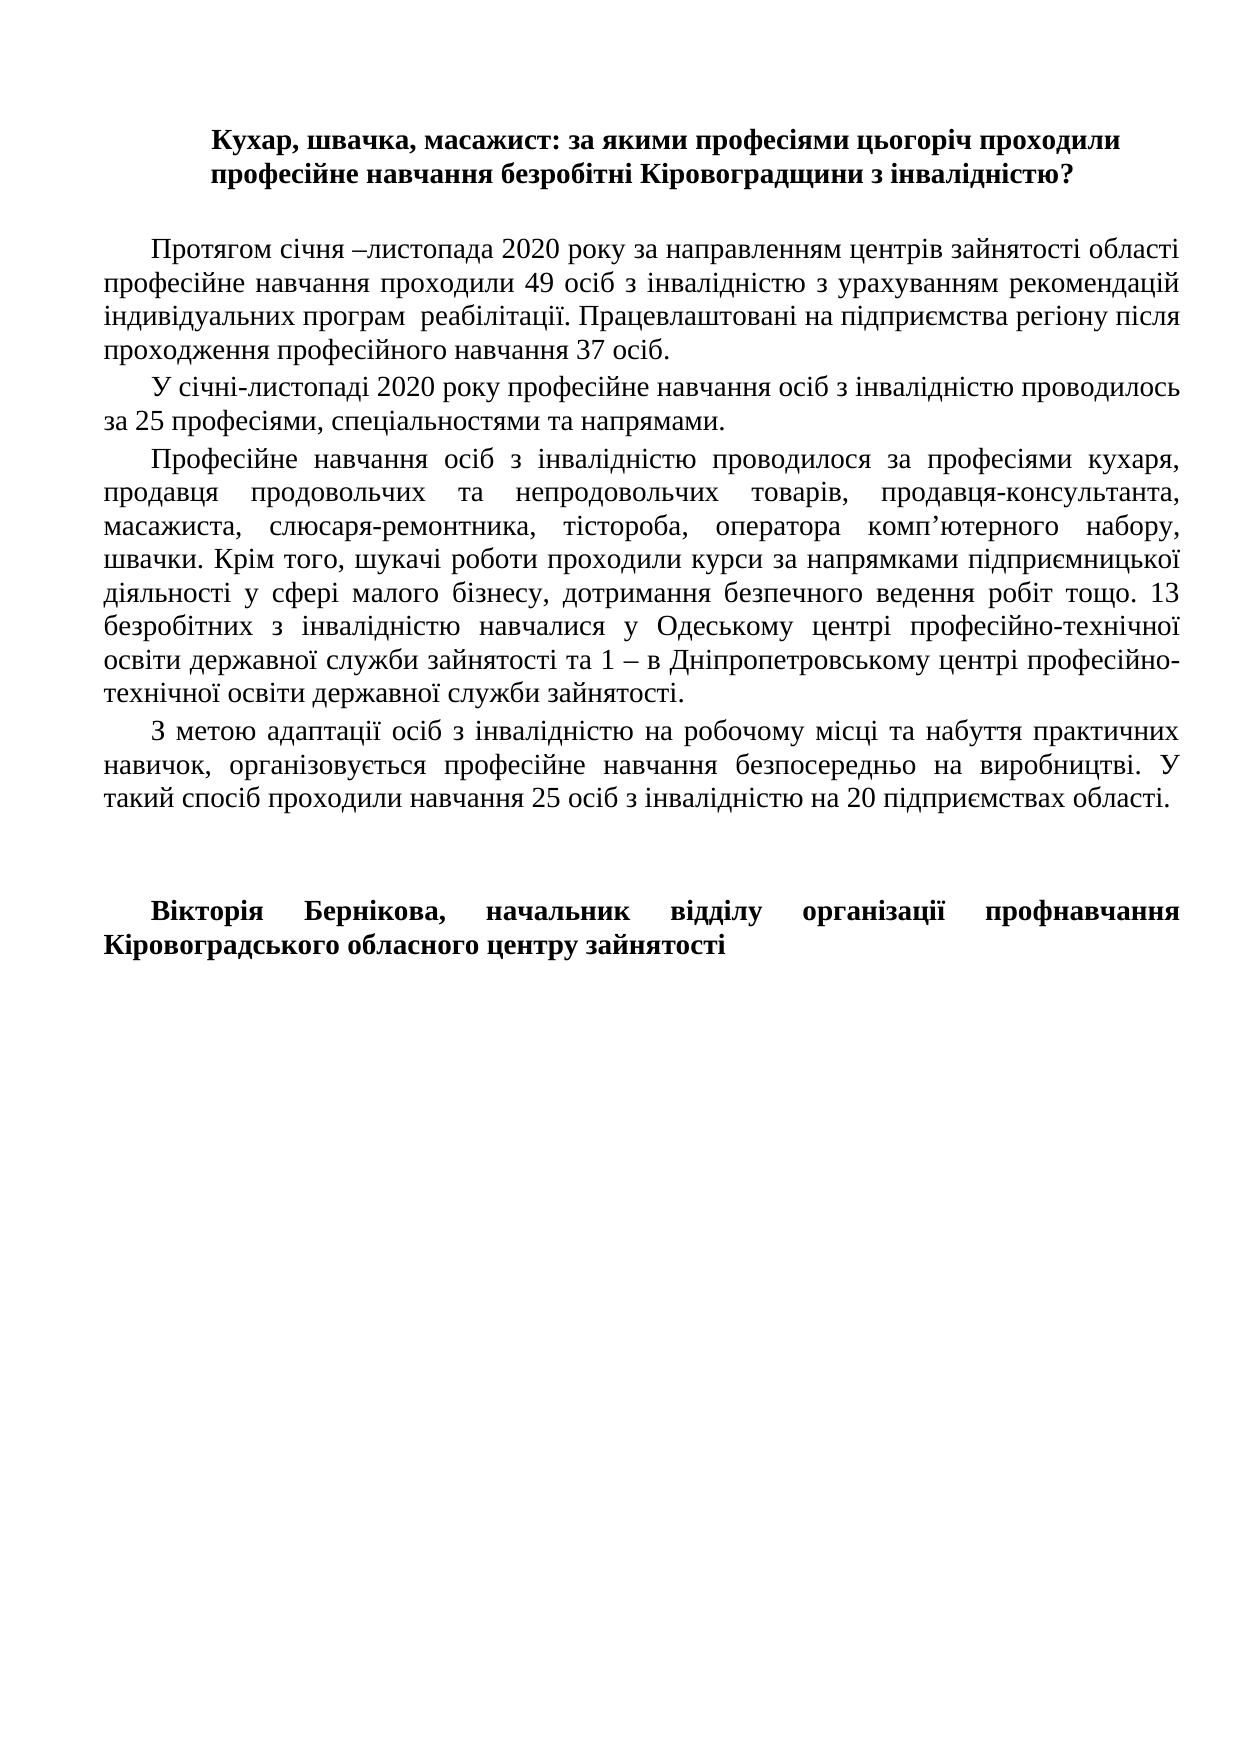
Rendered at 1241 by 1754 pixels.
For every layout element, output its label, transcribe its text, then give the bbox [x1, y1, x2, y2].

text Протягом січня –листопада 2020 року за направленням центрів зайнятості області професійне навчання проходили 49 осіб з інвалідністю з урахуванням рекомендацій індивідуальних програм реабілітації. Працевлаштовані на підприємства регіону після проходження професійного навчання 37 осіб. [103, 231, 1181, 365]
text Кухар, швачка, масажист: за якими професіями цьогоріч проходили професійне навчання безробітні Кіровоградщини з інвалідністю? [103, 122, 1181, 189]
text З метою адаптації осіб з інвалідністю на робочому місці та набуття практичних навичок, організовується професійне навчання безпосередньо на виробництві. У такий спосіб проходили навчання 25 осіб з інвалідністю на 20 підприємствах області. [103, 713, 1181, 814]
text Вікторія Бернікова, начальник відділу організації профнавчання Кіровоградського обласного центру зайнятості [103, 893, 1181, 961]
text Професійне навчання осіб з інвалідністю проводилося за професіями кухаря, продавця продовольчих та непродовольчих товарів, продавця-консультанта, масажиста, слюсаря-ремонтника, тістороба, оператора комп’ютерного набору, швачки. Крім того, шукачі роботи проходили курси за напрямками підприємницької діяльності у сфері малого бізнесу, дотримання безпечного ведення робіт тощо. 13 безробітних з інвалідністю навчалися у Одеському центрі професійно-технічної освіти державної служби зайнятості та 1 – в Дніпропетровському центрі професійно-технічної освіти державної служби зайнятості. [103, 441, 1181, 709]
text У січні-листопаді 2020 року професійне навчання осіб з інвалідністю проводилось за 25 професіями, спеціальностями та напрямами. [103, 369, 1181, 437]
